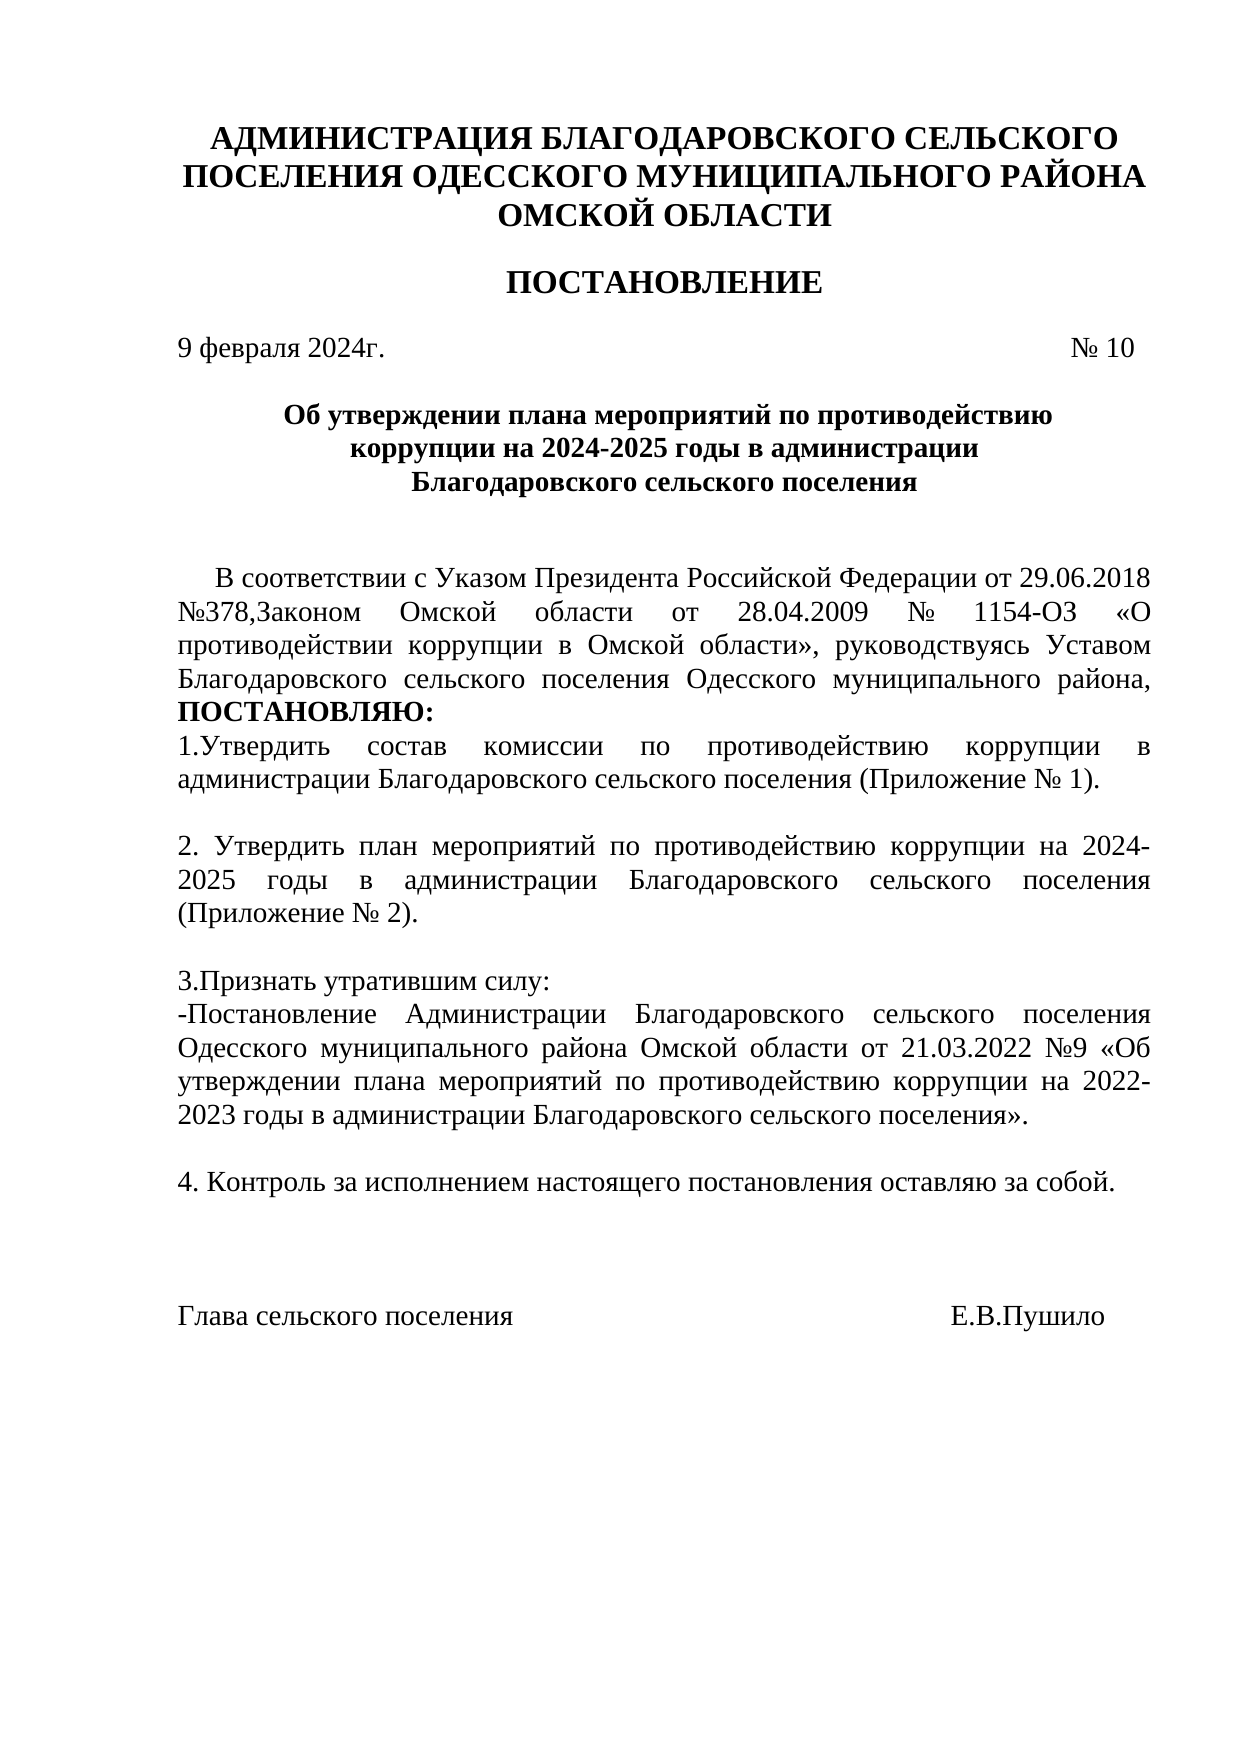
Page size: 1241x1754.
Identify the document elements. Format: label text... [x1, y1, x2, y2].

text 1.Утвердить состав комиссии по противодействию коррупции в администрации Благодаровского сельского поселения (Приложение № 1). [177, 728, 1152, 795]
text АДМИНИСТРАЦИЯ БЛАГОДАРОВСКОГО СЕЛЬСКОГО ПОСЕЛЕНИЯ ОДЕССКОГО МУНИЦИПАЛЬНОГО РАЙОНА ОМСКОЙ ОБЛАСТИ [177, 118, 1152, 233]
text Глава сельского поселения Е.В.Пушило [177, 1298, 1152, 1332]
text 2. Утвердить план мероприятий по противодействию коррупции на 2024-2025 годы в администрации Благодаровского сельского поселения (Приложение № 2). [177, 828, 1152, 929]
text Благодаровского сельского поселения [177, 464, 1152, 497]
text Об утверждении плана мероприятий по противодействию [177, 397, 1152, 430]
text 3.Признать утратившим силу: [177, 963, 1152, 996]
text 4. Контроль за исполнением настоящего постановления оставляю за собой. [177, 1164, 1152, 1197]
text коррупции на 2024-2025 годы в администрации [177, 430, 1152, 464]
text -Постановление Администрации Благодаровского сельского поселения Одесского муниципального района Омской области от 21.03.2022 №9 «Об утверждении плана мероприятий по противодействию коррупции на 2022-2023 годы в администрации Благодаровского сельского поселения». [177, 996, 1152, 1130]
text В соответствии с Указом Президента Российской Федерации от 29.06.2018 №378,Законом Омской области от 28.04.2009 № 1154-ОЗ «О противодействии коррупции в Омской области», руководствуясь Уставом Благодаровского сельского поселения Одесского муниципального района, ПОСТАНОВЛЯЮ: [177, 560, 1152, 728]
text ПОСТАНОВЛЕНИЕ [177, 262, 1152, 301]
text 9 февраля 2024г. № 10 [177, 330, 1152, 363]
